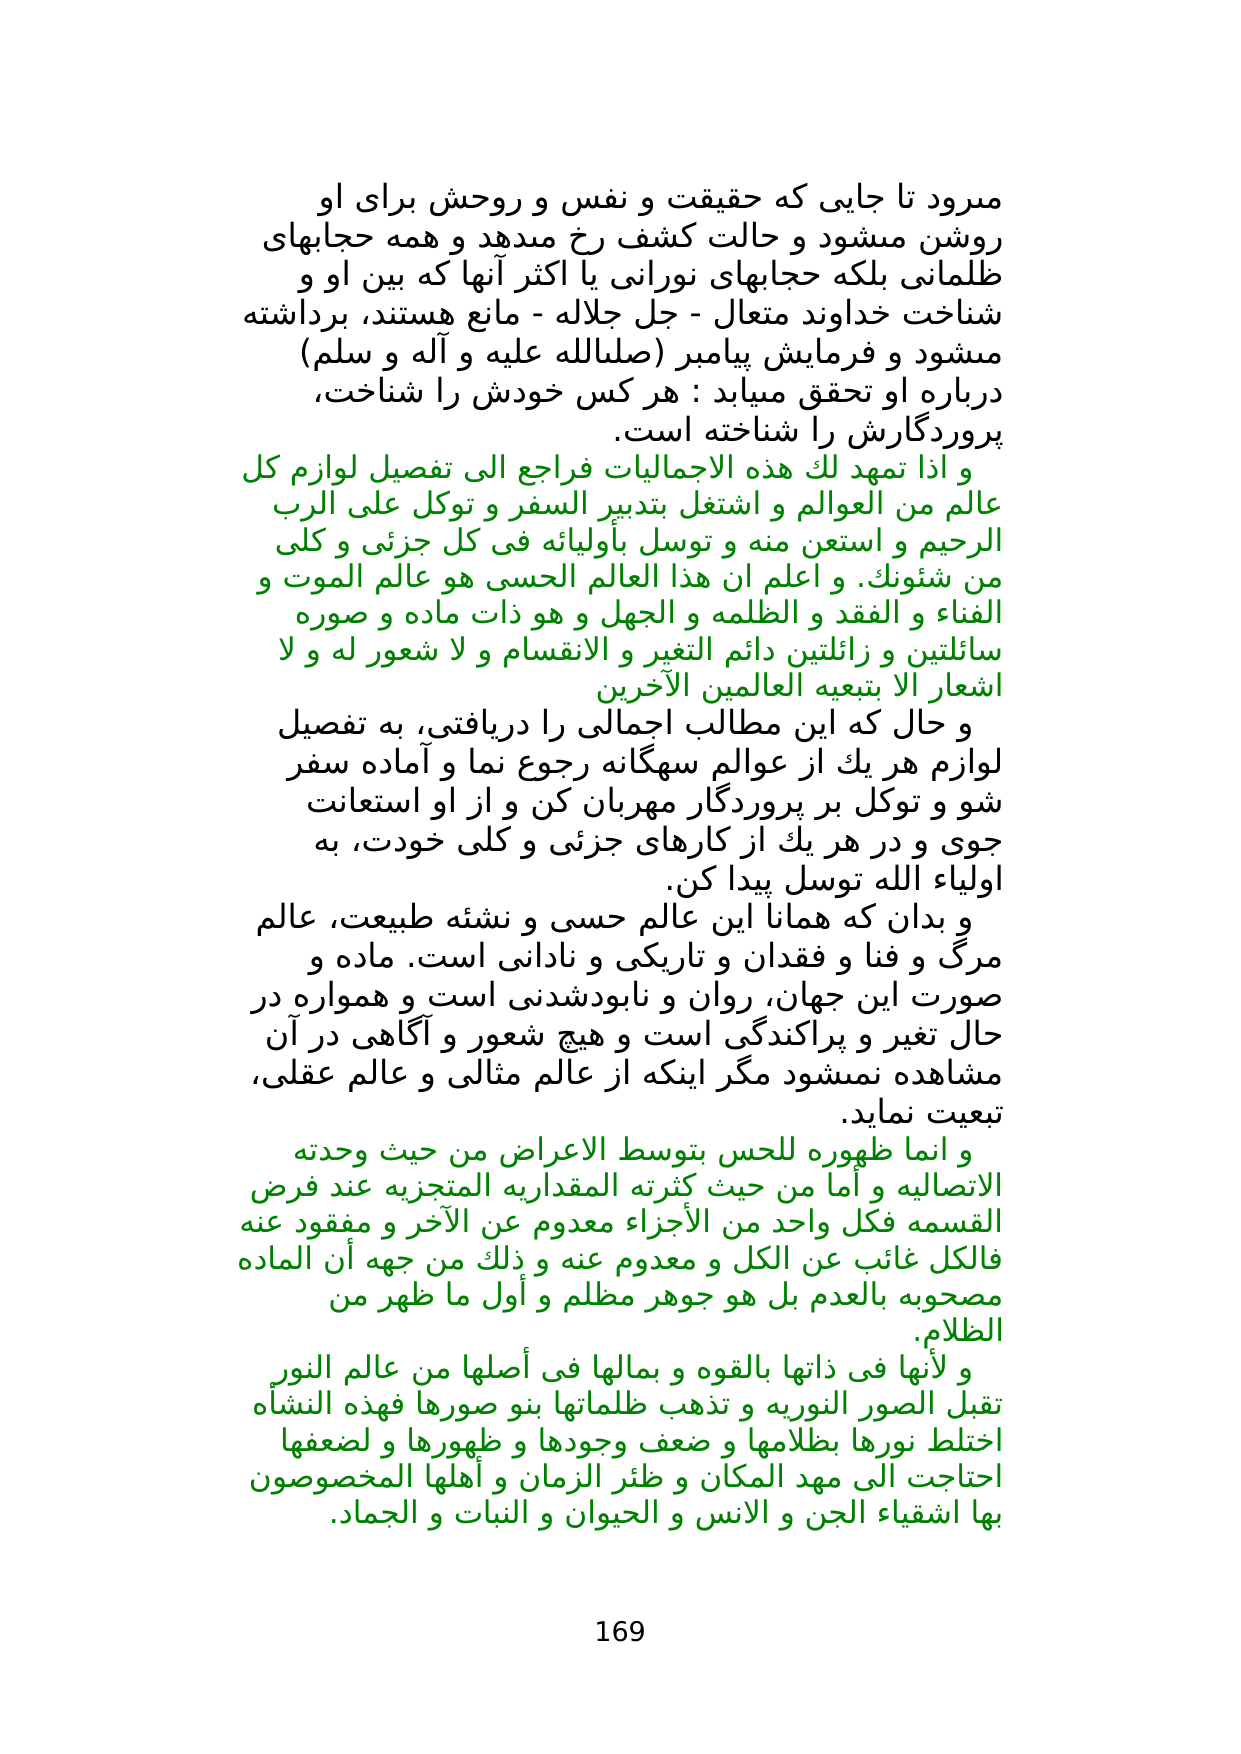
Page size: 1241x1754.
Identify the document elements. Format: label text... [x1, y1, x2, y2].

text و بدان كه همانا اين عالم حسى و نشئه طبيعت، عالم مرگ و فنا و فقدان و تاريكى و نادانى است. ماده و صورت اين جهان، روان و نابودشدنى است و همواره در حال تغير و پراكندگى است و هيچ شعور و آگاهى در آن مشاهده نمى‏شود مگر اينكه از عالم مثالى و عالم عقلى، تبعيت نمايد. [236, 898, 1004, 1131]
text و انما ظهوره للحس بتوسط الاعراض من حيث وحدته الاتصاليه و أما من حيث كثرته المقداريه المتجزيه عند فرض القسمه فكل واحد من الأجزاء معدوم عن الآخر و مفقود عنه فالكل غائب عن الكل و معدوم عنه و ذلك من جهه أن الماده مصحوبه بالعدم بل هو جوهر مظلم و أول ما ظهر من الظلام. [236, 1131, 1004, 1349]
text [236, 177, 1004, 449]
text و لأنها فى ذاتها بالقوه و بمالها فى أصلها من عالم النور تقبل الصور النوريه و تذهب ظلماتها بنو صورها فهذه النشأه اختلط نورها بظلامها و ضعف وجودها و ظهورها و لضعفها احتاجت الى مهد المكان و ظئر الزمان و أهلها المخصوصون بها اشقياء الجن و الانس و الحيوان و النبات و الجماد. [236, 1349, 1004, 1531]
text و حال كه اين مطالب اجمالى را دريافتى، به تفصيل لوازم هر يك از عوالم سه‏گانه رجوع نما و آماده سفر شو و توكل بر پروردگار مهربان كن و از او استعانت جوى و در هر يك از كارهاى جزئى و كلى خودت، به اولياء الله توسل پيدا كن. [236, 704, 1004, 898]
text و اذا تمهد لك هذه الاجماليات فراجع الى تفصيل لوازم كل عالم من العوالم و اشتغل بتدبير السفر و توكل على الرب الرحيم و استعن منه و توسل بأوليائه فى كل جزئى و كلى من شئونك. و اعلم ان هذا العالم الحسى هو عالم الموت و الفناء و الفقد و الظلمه و الجهل و هو ذات ماده و صوره سائلتين و زائلتين دائم التغير و الانقسام و لا شعور له و لا اشعار الا بتبعيه العالمين الآخرين [236, 449, 1004, 704]
